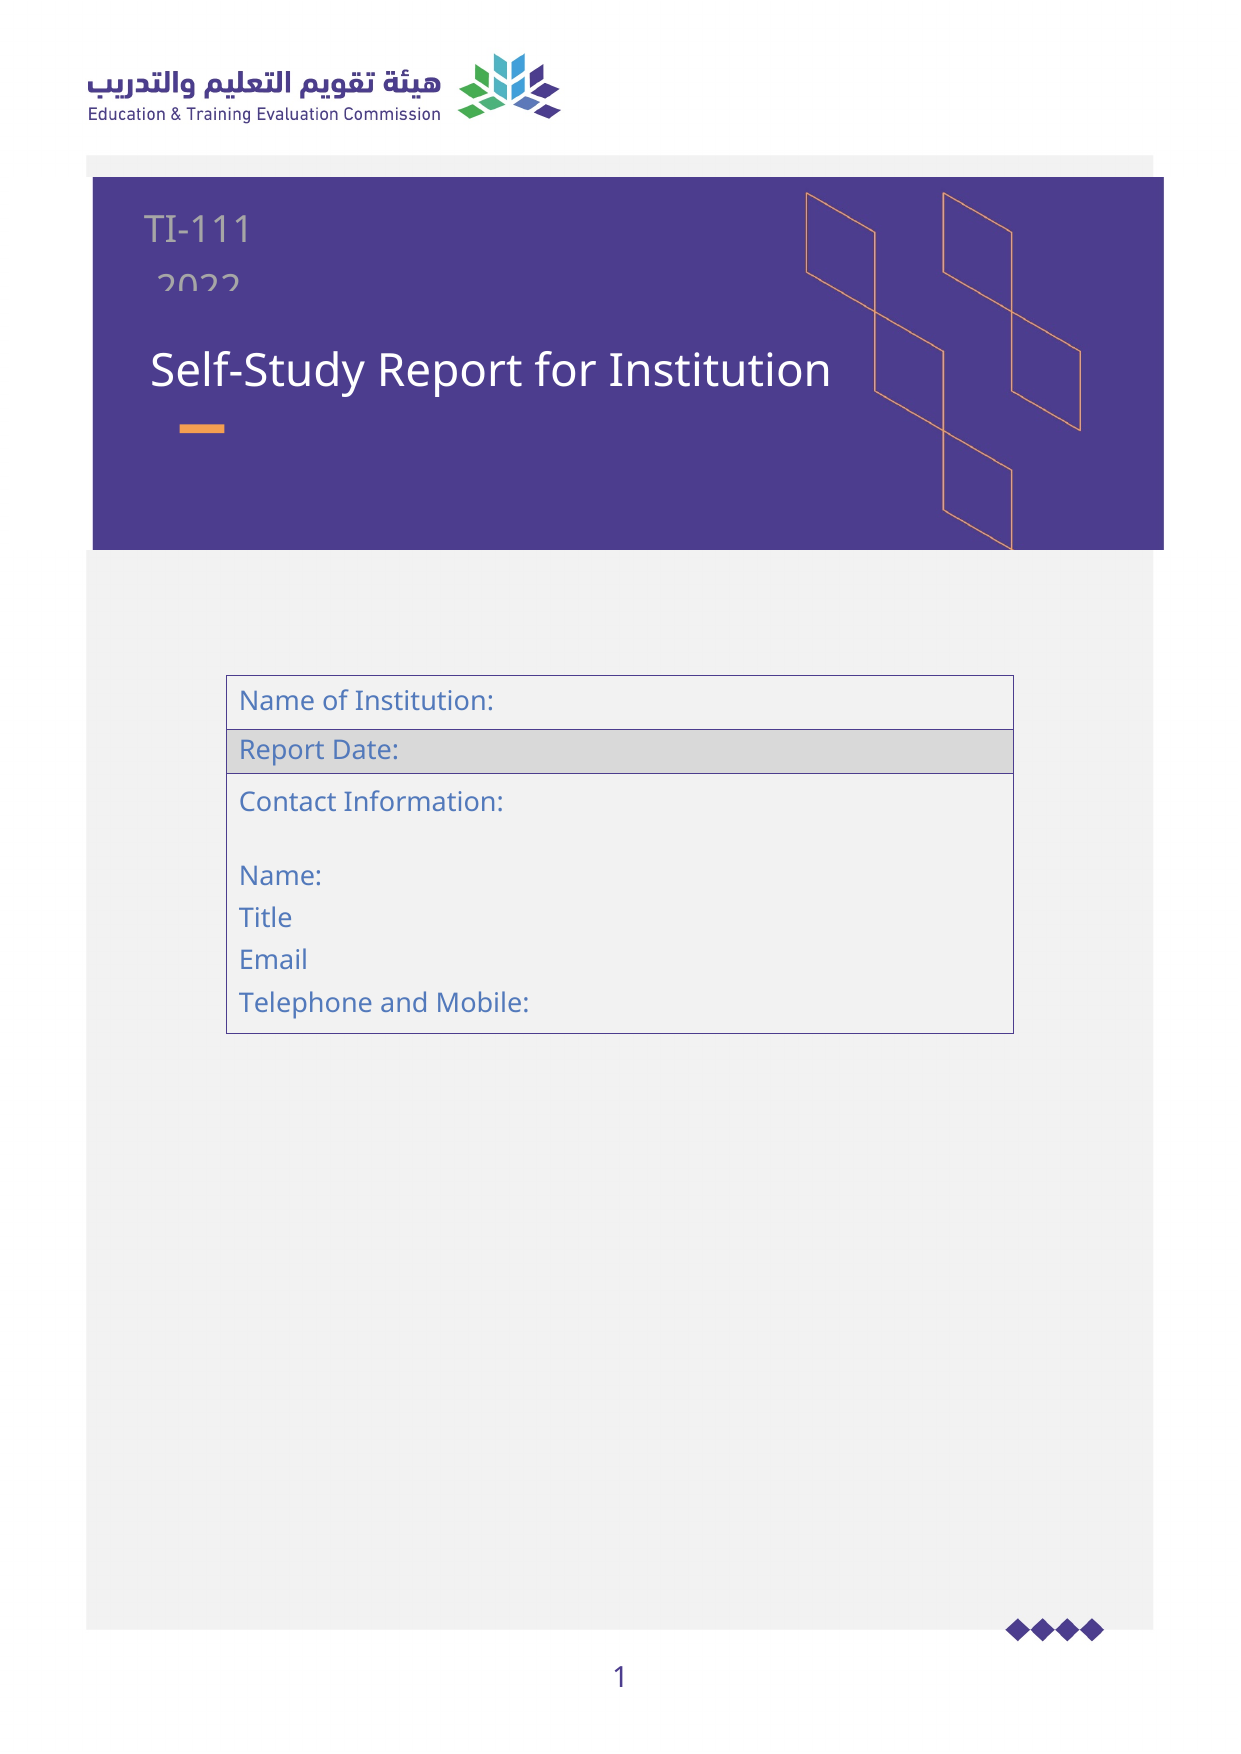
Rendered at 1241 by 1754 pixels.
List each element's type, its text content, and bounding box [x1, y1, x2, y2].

table_cell Contact Information: Name: Title Email Telephone and Mobile: [227, 774, 1013, 1033]
picture [0, 1, 1241, 1752]
table_cell Report Date: [227, 730, 1013, 773]
text Self-Study Report for Institution [150, 337, 1090, 400]
table_header Name of Institution: [227, 676, 1013, 728]
